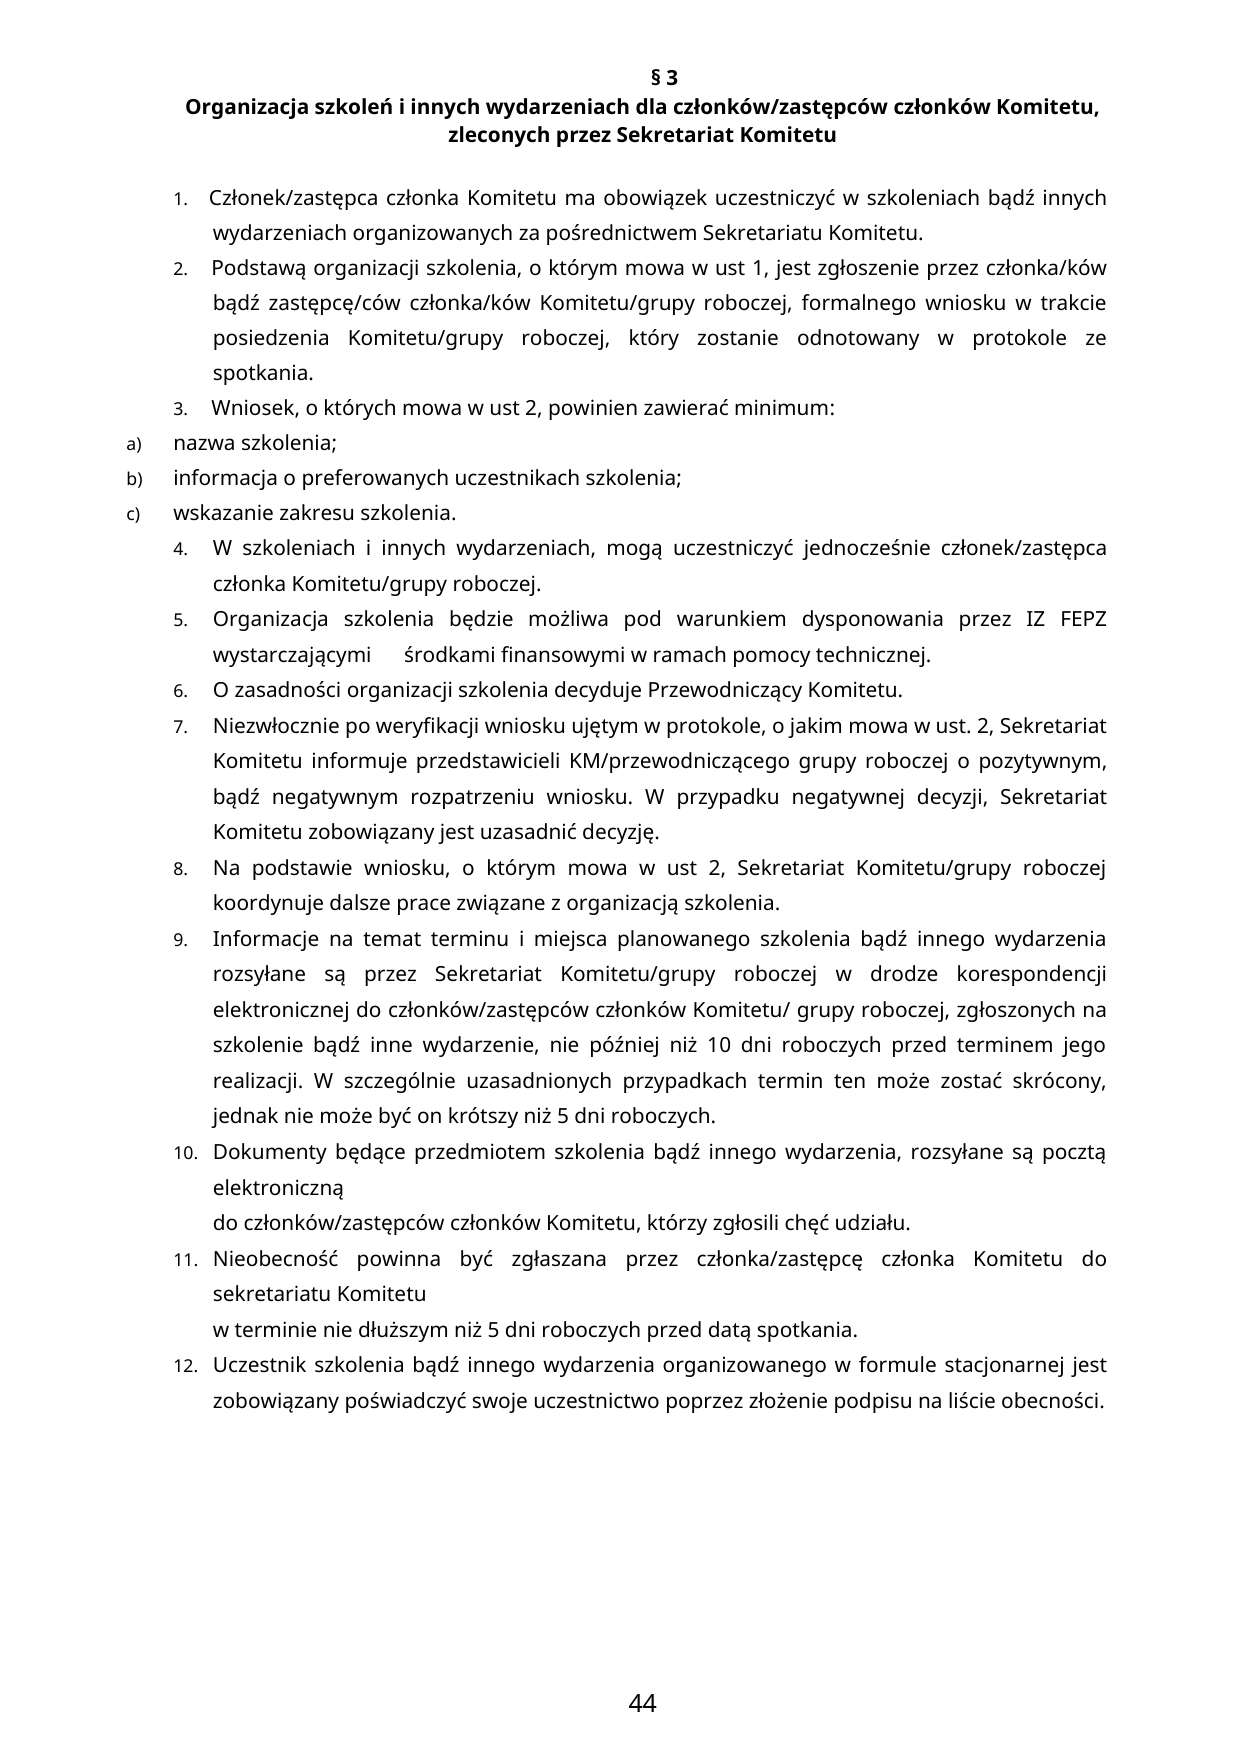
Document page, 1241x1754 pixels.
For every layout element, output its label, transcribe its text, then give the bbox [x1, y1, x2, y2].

list Organizacja szkolenia będzie możliwa pod warunkiem dysponowania przez IZ FEPZ wystarczającymi środkami finansowymi w ramach pomocy technicznej. [173, 598, 1108, 669]
text zleconych przez Sekretariat Komitetu [173, 120, 1112, 149]
text Organizacja szkoleń i innych wydarzeniach dla członków/zastępców członków Komitetu, [173, 92, 1112, 120]
list informacja o preferowanych uczestnikach szkolenia; [126, 457, 1112, 492]
list Podstawą organizacji szkolenia, o którym mowa w ust 1, jest zgłoszenie przez członka/ków bądź zastępcę/ców członka/ków Komitetu/grupy roboczej, formalnego wniosku w trakcie posiedzenia Komitetu/grupy roboczej, który zostanie odnotowany w protokole ze spotkania. [173, 247, 1108, 387]
list Członek/zastępca członka Komitetu ma obowiązek uczestniczyć w szkoleniach bądź innych wydarzeniach organizowanych za pośrednictwem Sekretariatu Komitetu. [173, 177, 1108, 247]
list Wniosek, o których mowa w ust 2, powinien zawierać minimum: [173, 387, 1108, 422]
list wskazanie zakresu szkolenia. [126, 492, 1112, 527]
list nazwa szkolenia; [126, 422, 1112, 457]
list W szkoleniach i innych wydarzeniach, mogą uczestniczyć jednocześnie członek/zastępca członka Komitetu/grupy roboczej. [173, 527, 1108, 598]
list Na podstawie wniosku, o którym mowa w ust 2, Sekretariat Komitetu/grupy roboczej koordynuje dalsze prace związane z organizacją szkolenia. [173, 847, 1108, 918]
list Nieobecność powinna być zgłaszana przez członka/zastępcę członka Komitetu do sekretariatu Komitetu w terminie nie dłuższym niż 5 dni roboczych przed datą spotkania. [173, 1238, 1108, 1344]
text § 3 [211, 63, 1118, 92]
list Niezwłocznie po weryfikacji wniosku ujętym w protokole, o jakim mowa w ust. 2, Sekretariat Komitetu informuje przedstawicieli KM/przewodniczącego grupy roboczej o pozytywnym, bądź negatywnym rozpatrzeniu wniosku. W przypadku negatywnej decyzji, Sekretariat Komitetu zobowiązany jest uzasadnić decyzję. [173, 705, 1108, 847]
list O zasadności organizacji szkolenia decyduje Przewodniczący Komitetu. [173, 669, 1108, 705]
list Uczestnik szkolenia bądź innego wydarzenia organizowanego w formule stacjonarnej jest zobowiązany poświadczyć swoje uczestnictwo poprzez złożenie podpisu na liście obecności. [173, 1344, 1108, 1415]
list Informacje na temat terminu i miejsca planowanego szkolenia bądź innego wydarzenia rozsyłane są przez Sekretariat Komitetu/grupy roboczej w drodze korespondencji elektronicznej do członków/zastępców członków Komitetu/ grupy roboczej, zgłoszonych na szkolenie bądź inne wydarzenie, nie później niż 10 dni roboczych przed terminem jego realizacji. W szczególnie uzasadnionych przypadkach termin ten może zostać skrócony, jednak nie może być on krótszy niż 5 dni roboczych. [173, 918, 1108, 1131]
list Dokumenty będące przedmiotem szkolenia bądź innego wydarzenia, rozsyłane są pocztą elektroniczną do członków/zastępców członków Komitetu, którzy zgłosili chęć udziału. [173, 1131, 1108, 1238]
